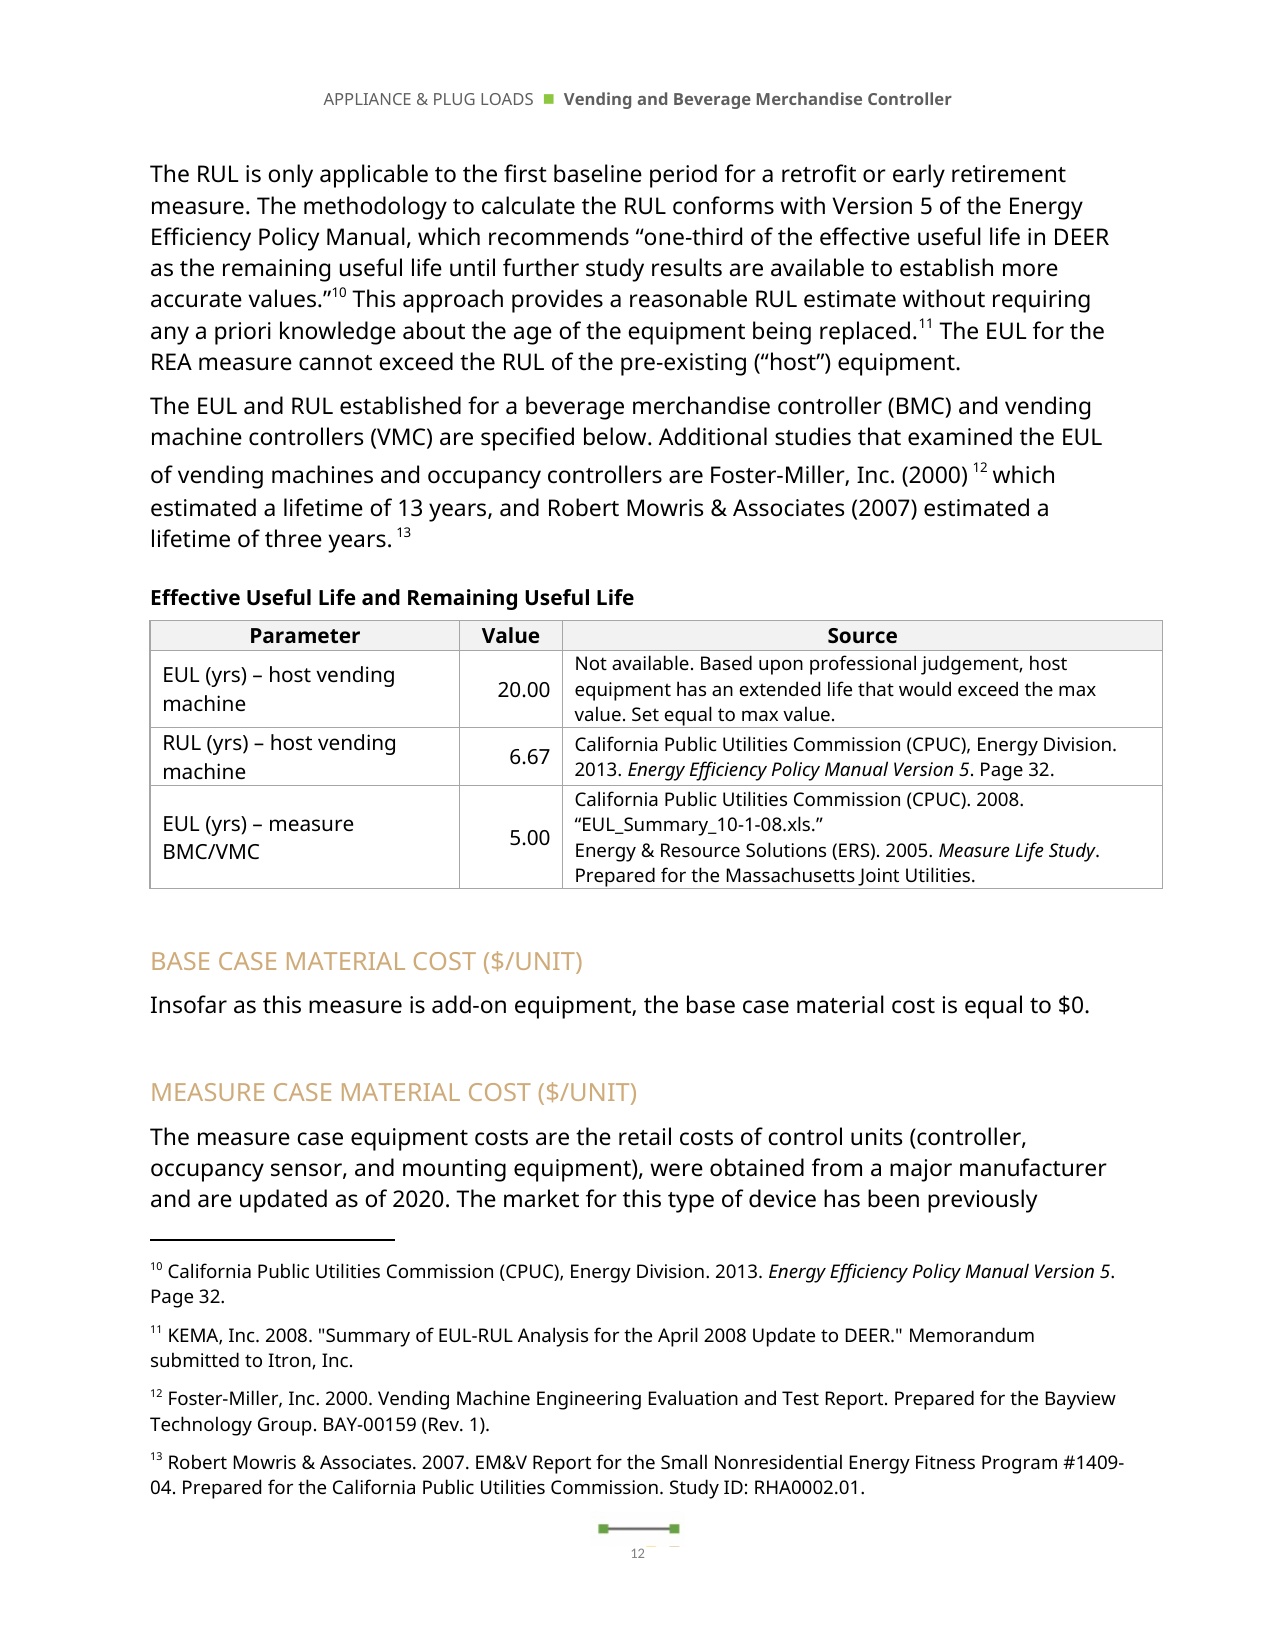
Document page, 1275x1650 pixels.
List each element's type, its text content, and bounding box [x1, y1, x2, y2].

table_cell Not available. Based upon professional judgement, host equipment has an extended life that would exceed the max value. Set equal to max value. [563, 651, 1162, 727]
text Insofar as this measure is add-on equipment, the base case material cost is equal to $0. [150, 989, 1125, 1021]
table_header Value [460, 621, 562, 650]
table_header Source [563, 621, 1162, 650]
table_cell 6.67 [460, 728, 562, 785]
table_header Parameter [151, 621, 459, 650]
table_cell California Public Utilities Commission (CPUC), Energy Division. 2013. Energy Efficiency Policy Manual Version 5. Page 32. [563, 728, 1162, 785]
table_cell California Public Utilities Commission (CPUC). 2008. “EUL_Summary_10-1-08.xls.” Energy & Resource Solutions (ERS). 2005. Measure Life Study. Prepared for the Massachusetts Joint Utilities. [563, 786, 1162, 888]
text The EUL and RUL established for a beverage merchandise controller (BMC) and vending machine controllers (VMC) are specified below. Additional studies that examined the EUL of vending machines and occupancy controllers are Foster-Miller, Inc. (2000) which estimated a lifetime of 13 years, and Robert Mowris & Associates (2007) estimated a lifetime of three years. [150, 389, 1125, 554]
text Effective Useful Life and Remaining Useful Life [150, 583, 1125, 612]
table_cell 5.00 [460, 786, 562, 888]
picture [589, 1512, 684, 1547]
subtitle Base Case Material Cost ($/unit) [150, 946, 1125, 977]
table_cell EUL (yrs) – host vending machine [151, 651, 459, 727]
table_cell RUL (yrs) – host vending machine [151, 728, 459, 785]
table_cell 20.00 [460, 651, 562, 727]
subtitle Measure Case Material Cost ($/unit) [150, 1077, 1125, 1108]
text The RUL is only applicable to the first baseline period for a retrofit or early retirement measure. The methodology to calculate the RUL conforms with Version 5 of the Energy Efficiency Policy Manual, which recommends “one-third of the effective useful life in DEER as the remaining useful life until further study results are available to establish more accurate values.” This approach provides a reasonable RUL estimate without requiring any a priori knowledge about the age of the equipment being replaced. The EUL for the REA measure cannot exceed the RUL of the pre-existing (“host”) equipment. [150, 158, 1125, 377]
table_cell EUL (yrs) – measure BMC/VMC [151, 786, 459, 888]
